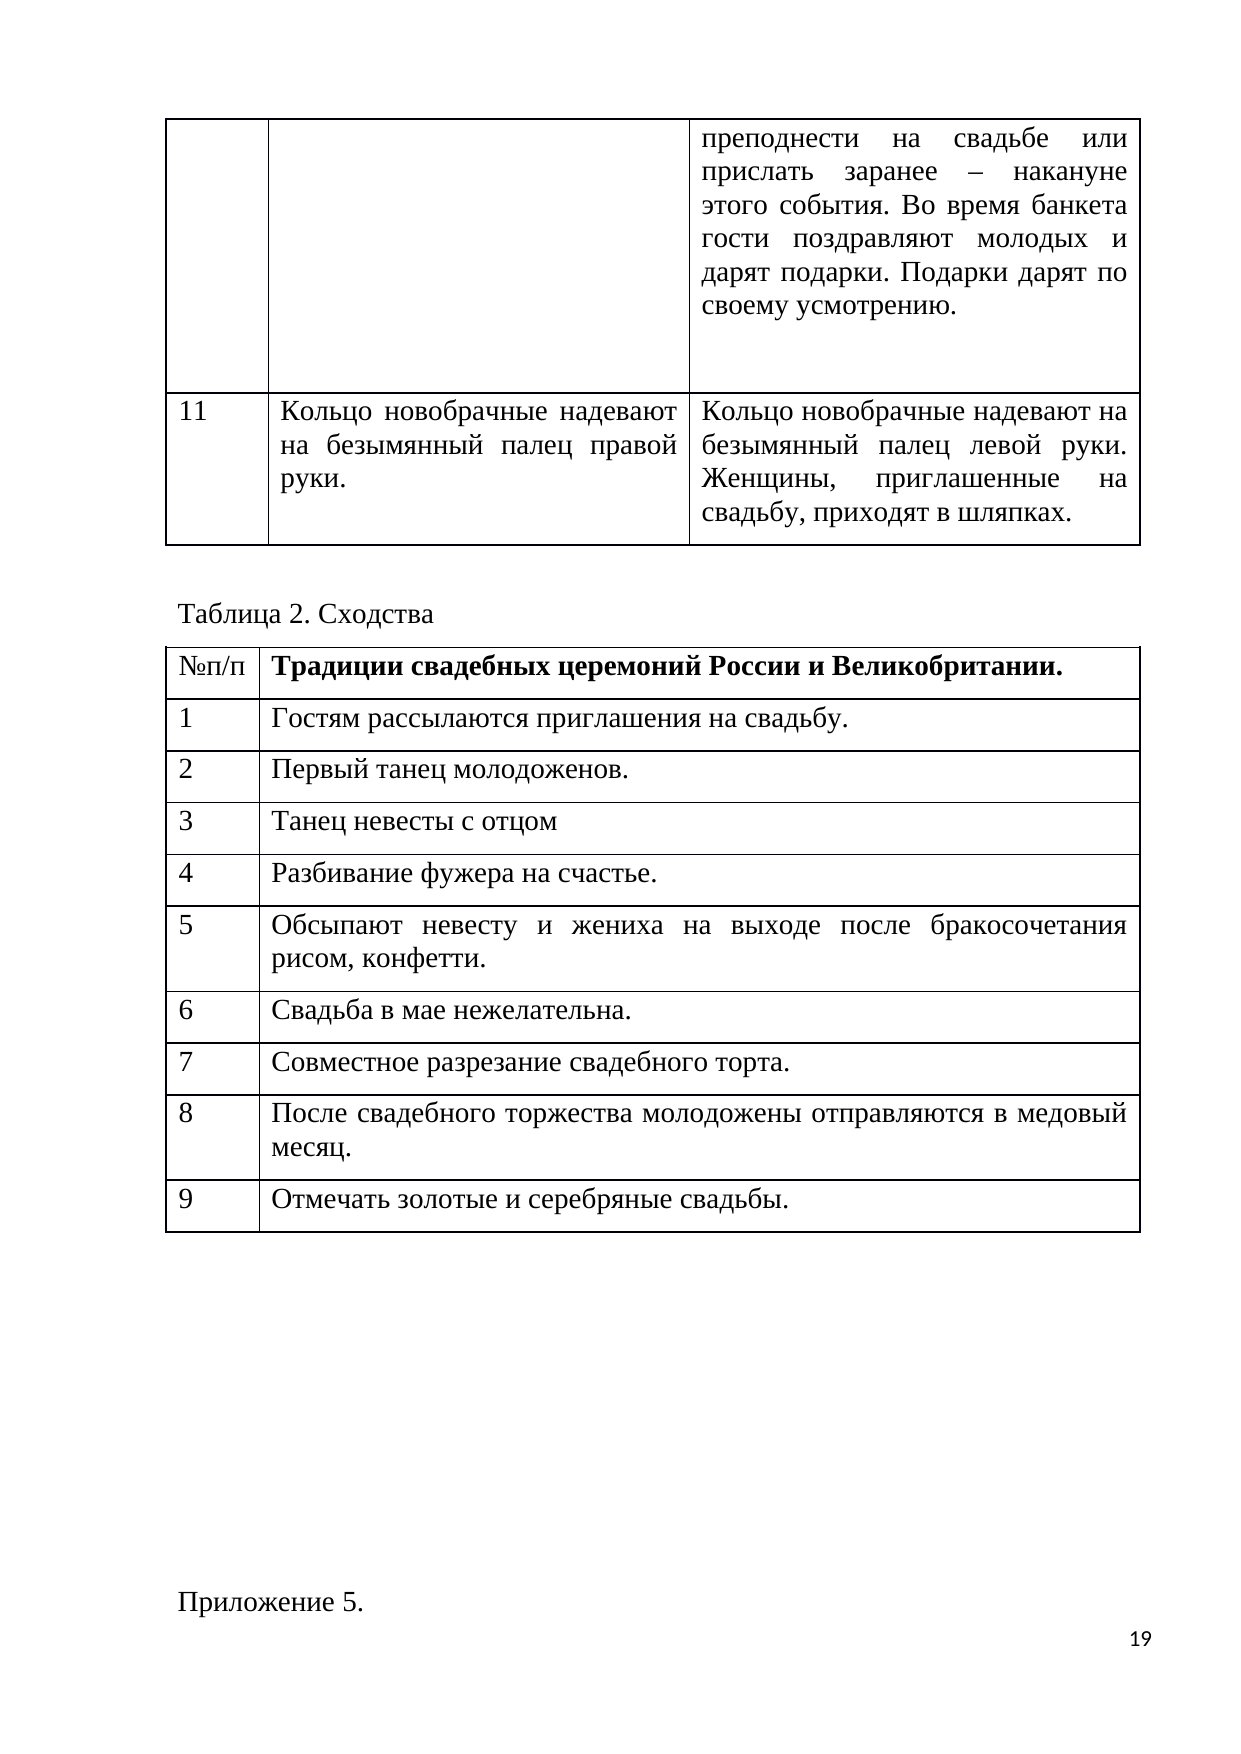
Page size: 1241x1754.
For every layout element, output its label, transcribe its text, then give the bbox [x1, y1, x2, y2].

table_cell Разбивание фужера на счастье. [260, 855, 1139, 905]
table_cell Первый танец молодоженов. [260, 752, 1139, 802]
table_cell 3 [167, 803, 259, 853]
table_cell Гостям рассылаются приглашения на свадьбу. [260, 700, 1139, 750]
text Таблица 2. Сходства [177, 596, 1152, 630]
table_cell Совместное разрезание свадебного торта. [260, 1044, 1139, 1094]
table_cell 8 [167, 1096, 259, 1179]
table_cell Кольцо новобрачные надевают на безымянный палец правой руки. [269, 394, 689, 544]
table_cell 4 [167, 855, 259, 905]
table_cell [690, 120, 1139, 392]
table_cell 10 [167, 120, 268, 392]
table_cell Свадьба в мае нежелательна. [260, 992, 1139, 1042]
table_cell 1 [167, 700, 259, 750]
table_cell 11 [167, 394, 268, 544]
table_header №п/п [167, 648, 259, 698]
table_cell Обсыпают невесту и жениха на выходе после бракосочетания рисом, конфетти. [260, 907, 1139, 991]
table_cell Танец невесты с отцом [260, 803, 1139, 853]
table_cell После свадебного торжества молодожены отправляются в медовый месяц. [260, 1096, 1139, 1179]
table_cell Отмечать золотые и серебряные свадьбы. [260, 1181, 1139, 1231]
table_cell 6 [167, 992, 259, 1042]
table_cell 5 [167, 907, 259, 991]
table_cell Кольцо новобрачные надевают на безымянный палец левой руки. Женщины, приглашенные на свадьбу, приходят в шляпках. [690, 394, 1139, 544]
table_cell 9 [167, 1181, 259, 1231]
table_cell 2 [167, 752, 259, 802]
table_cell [269, 120, 689, 392]
text Приложение 5. [177, 1584, 1152, 1618]
table_header Традиции свадебных церемоний России и Великобритании. [260, 648, 1139, 698]
table_cell 7 [167, 1044, 259, 1094]
